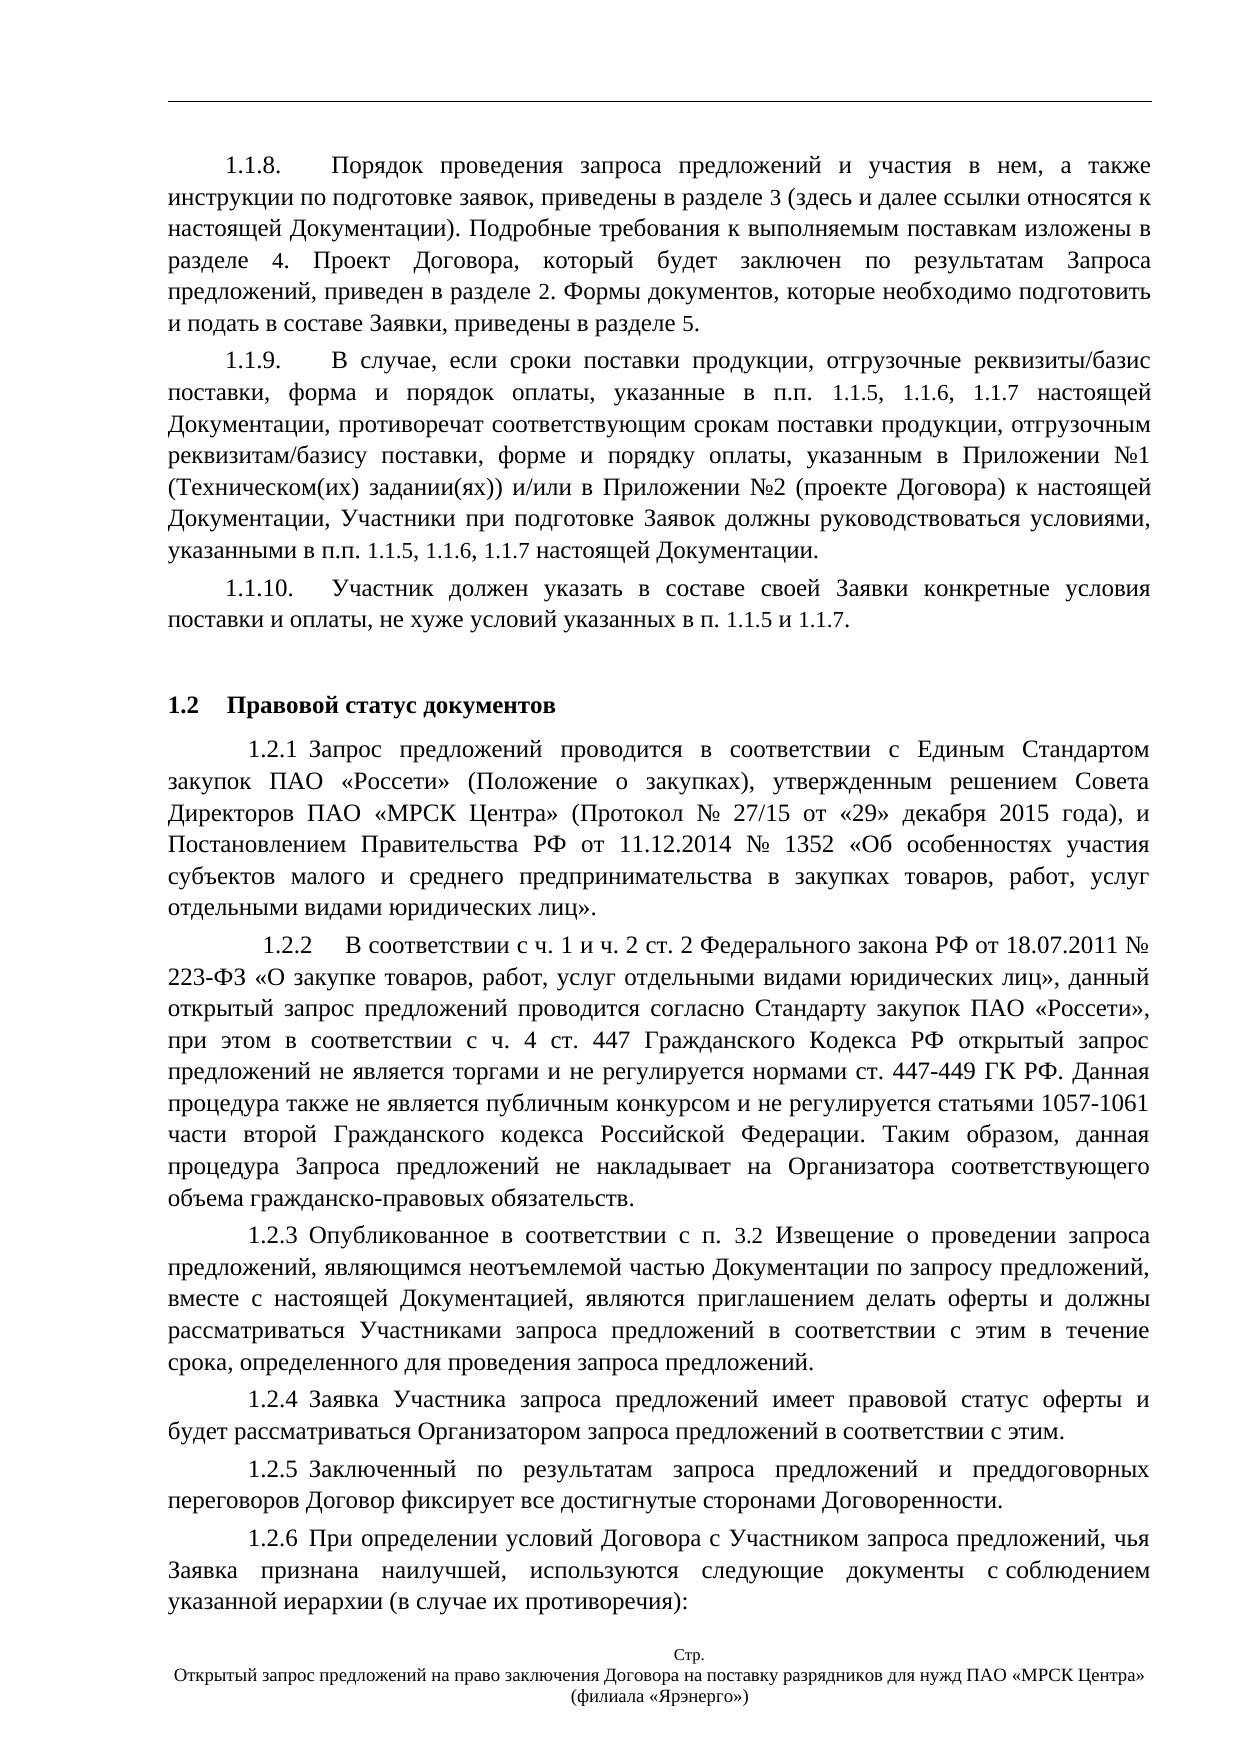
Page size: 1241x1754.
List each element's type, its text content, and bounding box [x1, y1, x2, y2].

list Участник должен указать в составе своей Заявки конкретные условия поставки и оплаты, не хуже условий указанных в п. 1.1.5 и 1.1.7. [168, 573, 1152, 633]
list При определении условий Договора с Участником запроса предложений, чья Заявка признана наилучшей, используются следующие документы с соблюдением указанной иерархии (в случае их противоречия): [168, 1523, 1150, 1615]
list В случае, если сроки поставки продукции, отгрузочные реквизиты/базис поставки, форма и порядок оплаты, указанные в п.п. 1.1.5, 1.1.6, 1.1.7 настоящей Документации, противоречат соответствующим срокам поставки продукции, отгрузочным реквизитам/базису поставки, форме и порядку оплаты, указанным в Приложении №1 (Техническом(их) задании(ях)) и/или в Приложении №2 (проекте Договора) к настоящей Документации, Участники при подготовке Заявок должны руководствоваться условиями, указанными в п.п. 1.1.5, 1.1.6, 1.1.7 настоящей Документации. [168, 346, 1152, 564]
subtitle Правовой статус документов [168, 690, 1152, 719]
list Заключенный по результатам запроса предложений и преддоговорных переговоров Договор фиксирует все достигнутые сторонами Договоренности. [168, 1454, 1150, 1514]
list Опубликованное в соответствии с п. 3.2 Извещение о проведении запроса предложений, являющимся неотъемлемой частью Документации по запросу предложений, вместе с настоящей Документацией, являются приглашением делать оферты и должны рассматриваться Участниками запроса предложений в соответствии с этим в течение срока, определенного для проведения запроса предложений. [168, 1220, 1150, 1375]
list Запрос предложений проводится в соответствии с Единым Стандартом закупок ПАО «Россети» (Положение о закупках), утвержденным решением Совета Директоров ПАО «МРСК Центра» (Протокол № 27/15 от «29» декабря 2015 года), и Постановлением Правительства РФ от 11.12.2014 № 1352 «Об особенностях участия субъектов малого и среднего предпринимательства в закупках товаров, работ, услуг отдельными видами юридических лиц». [168, 734, 1150, 921]
list Заявка Участника запроса предложений имеет правовой статус оферты и будет рассматриваться Организатором запроса предложений в соответствии с этим. [168, 1384, 1150, 1445]
list В соответствии с ч. 1 и ч. 2 ст. 2 Федерального закона РФ от 18.07.2011 № 223-ФЗ «О закупке товаров, работ, услуг отдельными видами юридических лиц», данный открытый запрос предложений проводится согласно Стандарту закупок ПАО «Россети», при этом в соответствии с ч. 4 ст. 447 Гражданского Кодекса РФ открытый запрос предложений не является торгами и не регулируется нормами ст. 447-449 ГК РФ. Данная процедура также не является публичным конкурсом и не регулируется статьями 1057-1061 части второй Гражданского кодекса Российской Федерации. Таким образом, данная процедура Запроса предложений не накладывает на Организатора соответствующего объема гражданско-правовых обязательств. [168, 930, 1150, 1211]
list Порядок проведения запроса предложений и участия в нем, а также инструкции по подготовке заявок, приведены в разделе 3 (здесь и далее ссылки относятся к настоящей Документации). Подробные требования к выполняемым поставкам изложены в разделе 4. Проект Договора, который будет заключен по результатам Запроса предложений, приведен в разделе 2. Формы документов, которые необходимо подготовить и подать в составе Заявки, приведены в разделе 5. [168, 150, 1152, 337]
